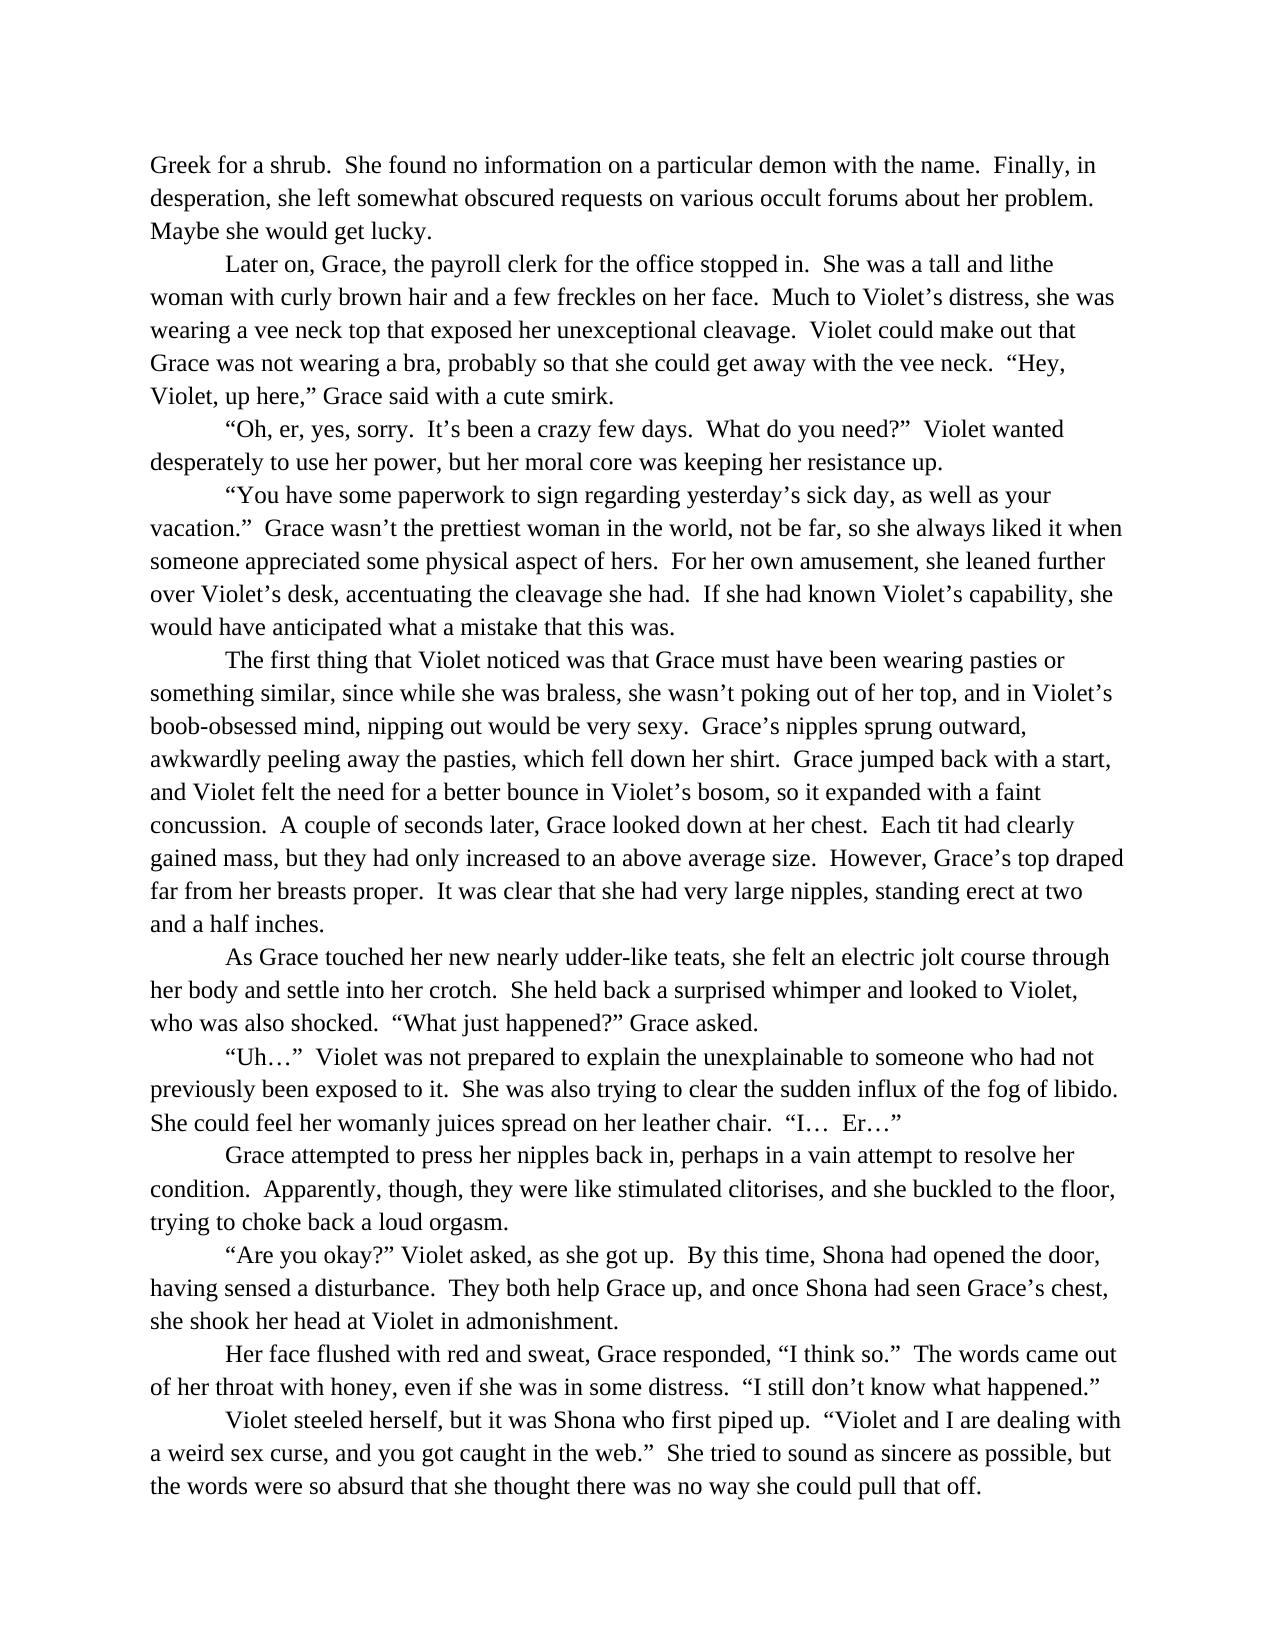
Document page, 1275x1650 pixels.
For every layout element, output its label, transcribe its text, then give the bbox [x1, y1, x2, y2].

text Later on, Grace, the payroll clerk for the office stopped in. She was a tall and lithe woman with curly brown hair and a few freckles on her face. Much to Violet’s distress, she was wearing a vee neck top that exposed her unexceptional cleavage. Violet could make out that Grace was not wearing a bra, probably so that she could get away with the vee neck. “Hey, Violet, up here,” Grace said with a cute smirk. [150, 249, 1125, 410]
text “Are you okay?” Violet asked, as she got up. By this time, Shona had opened the door, having sensed a disturbance. They both help Grace up, and once Shona had seen Grace’s chest, she shook her head at Violet in admonishment. [150, 1240, 1125, 1334]
text “Uh…” Violet was not prepared to explain the unexplainable to someone who had not previously been exposed to it. She was also trying to clear the sudden influx of the fog of libido. She could feel her womanly juices spread on her leather chair. “I… Er…” [150, 1042, 1125, 1136]
text “You have some paperwork to sign regarding yesterday’s sick day, as well as your vacation.” Grace wasn’t the prettiest woman in the world, not be far, so she always liked it when someone appreciated some physical aspect of hers. For her own amusement, she leaned further over Violet’s desk, accentuating the cleavage she had. If she had known Violet’s capability, she would have anticipated what a mistake that this was. [150, 480, 1125, 641]
text The first thing that Violet noticed was that Grace must have been wearing pasties or something similar, since while she was braless, she wasn’t poking out of her top, and in Violet’s boob-obsessed mind, nipping out would be very sexy. Grace’s nipples sprung outward, awkwardly peeling away the pasties, which fell down her shirt. Grace jumped back with a start, and Violet felt the need for a better bounce in Violet’s bosom, so it expanded with a faint concussion. A couple of seconds later, Grace looked down at her chest. Each tit had clearly gained mass, but they had only increased to an above average size. However, Grace’s top draped far from her breasts proper. It was clear that she had very large nipples, standing erect at two and a half inches. [150, 645, 1125, 938]
text As Grace touched her new nearly udder-like teats, she felt an electric jolt course through her body and settle into her crotch. She held back a surprised whimper and looked to Violet, who was also shocked. “What just happened?” Grace asked. [150, 942, 1125, 1037]
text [150, 150, 1125, 245]
text Grace attempted to press her nipples back in, perhaps in a vain attempt to resolve her condition. Apparently, though, they were like stimulated clitorises, and she buckled to the floor, trying to choke back a loud orgasm. [150, 1141, 1125, 1235]
text Her face flushed with red and sweat, Grace responded, “I think so.” The words came out of her throat with honey, even if she was in some distress. “I still don’t know what happened.” [150, 1339, 1125, 1401]
text Violet steeled herself, but it was Shona who first piped up. “Violet and I are dealing with a weird sex curse, and you got caught in the web.” She tried to sound as sincere as possible, but the words were so absurd that she thought there was no way she could pull that off. [150, 1405, 1125, 1499]
text “Oh, er, yes, sorry. It’s been a crazy few days. What do you need?” Violet wanted desperately to use her power, but her moral core was keeping her resistance up. [150, 414, 1125, 476]
